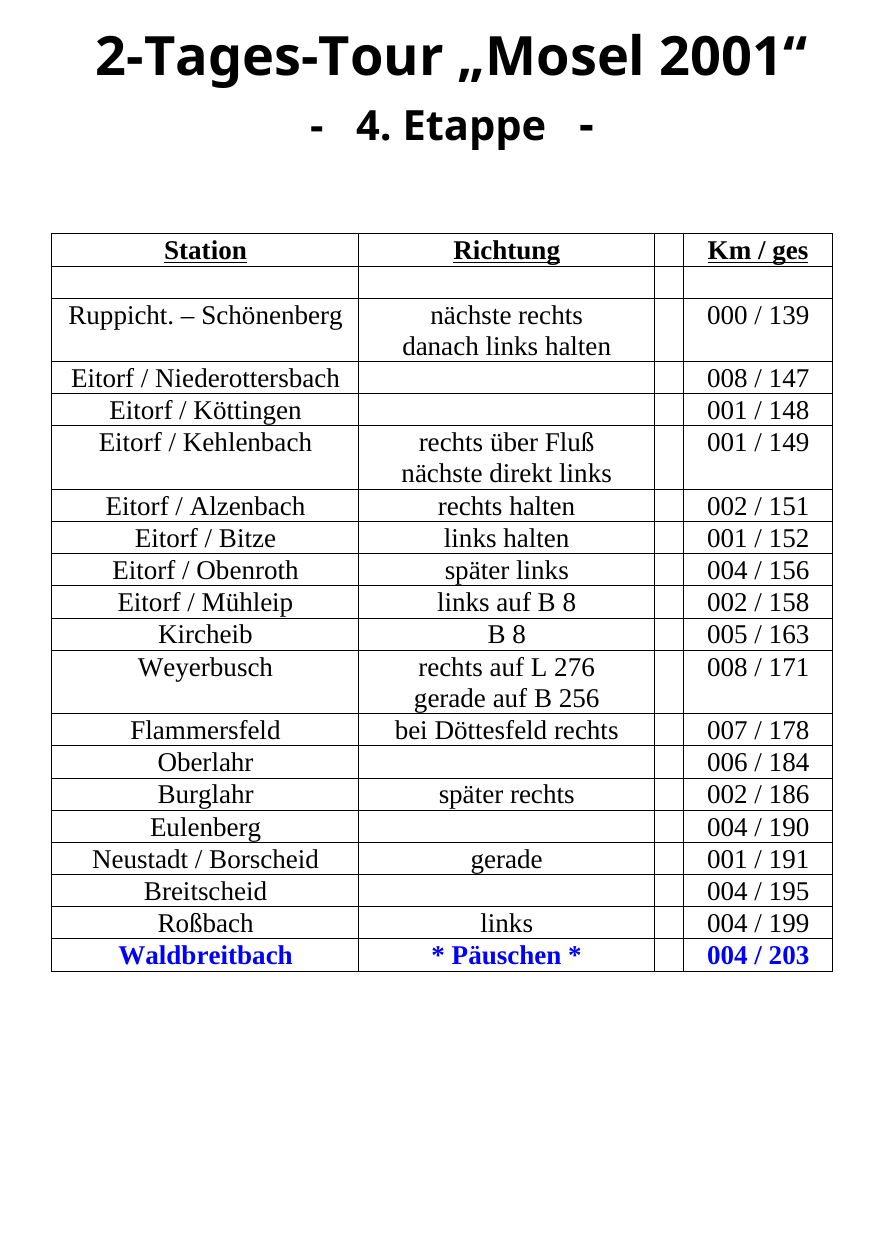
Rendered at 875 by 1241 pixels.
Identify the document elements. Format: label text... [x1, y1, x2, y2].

table_cell [655, 907, 683, 938]
table_cell [655, 746, 683, 777]
table_cell Eitorf / Kehlenbach [52, 426, 358, 489]
table_cell [655, 714, 683, 745]
table_cell [359, 811, 654, 842]
table_cell gerade [359, 843, 654, 874]
table_cell [359, 394, 654, 425]
table_cell [655, 651, 683, 713]
table_cell [684, 267, 832, 298]
table_cell 004 / 156 [684, 554, 832, 585]
table_cell * Päuschen * [359, 939, 654, 971]
table_cell Eitorf / Köttingen [52, 394, 358, 425]
table_cell 002 / 158 [684, 586, 832, 617]
table_cell Waldbreitbach [52, 939, 358, 971]
table_cell Eitorf / Niederottersbach [52, 362, 358, 393]
table_cell Eitorf / Obenroth [52, 554, 358, 585]
table_cell bei Döttesfeld rechts [359, 714, 654, 745]
table_cell Weyerbusch [52, 651, 358, 713]
table_cell links auf B 8 [359, 586, 654, 617]
table_cell 001 / 152 [684, 522, 832, 553]
table_cell Neustadt / Borscheid [52, 843, 358, 874]
table_cell [655, 394, 683, 425]
table_cell Eitorf / Alzenbach [52, 490, 358, 521]
table_cell 004 / 195 [684, 875, 832, 906]
table_cell [655, 811, 683, 842]
table_cell [52, 267, 358, 298]
table_cell 004 / 199 [684, 907, 832, 938]
table_cell [655, 299, 683, 361]
table_cell [655, 362, 683, 393]
table_cell [655, 267, 683, 298]
table_header Station [52, 234, 358, 266]
table_cell [359, 875, 654, 906]
table_cell [655, 554, 683, 585]
table_cell links halten [359, 522, 654, 553]
table_cell [359, 362, 654, 393]
table_header Km / ges [684, 234, 832, 266]
table_cell [655, 522, 683, 553]
table_cell Eitorf / Mühleip [52, 586, 358, 617]
table_cell Flammersfeld [52, 714, 358, 745]
table_cell Oberlahr [52, 746, 358, 777]
table_cell [359, 267, 654, 298]
table_cell 008 / 171 [684, 651, 832, 713]
table_cell Breitscheid [52, 875, 358, 906]
table_cell 002 / 151 [684, 490, 832, 521]
table_cell Kircheib [52, 619, 358, 650]
table_header [655, 234, 683, 266]
table_cell [655, 875, 683, 906]
table_cell [359, 746, 654, 777]
table_cell Ruppicht. – Schönenberg [52, 299, 358, 361]
table_cell links [359, 907, 654, 938]
text 2-Tages-Tour „Mosel 2001“ [59, 18, 844, 91]
table_cell [655, 843, 683, 874]
table_cell rechts auf L 276 gerade auf B 256 [359, 651, 654, 713]
table_cell [655, 619, 683, 650]
table_cell 006 / 184 [684, 746, 832, 777]
table_cell 001 / 149 [684, 426, 832, 489]
table_cell 000 / 139 [684, 299, 832, 361]
table_cell Eulenberg [52, 811, 358, 842]
table_cell 004 / 190 [684, 811, 832, 842]
table_cell 001 / 148 [684, 394, 832, 425]
text - 4. Etappe - [59, 91, 844, 154]
table_cell [655, 779, 683, 809]
table_cell Burglahr [52, 779, 358, 809]
table_cell 002 / 186 [684, 779, 832, 809]
table_cell Eitorf / Bitze [52, 522, 358, 553]
table_cell später rechts [359, 779, 654, 809]
table_cell nächste rechts danach links halten [359, 299, 654, 361]
table_cell 001 / 191 [684, 843, 832, 874]
table_cell Roßbach [52, 907, 358, 938]
table_cell später links [359, 554, 654, 585]
table_cell [655, 939, 683, 971]
table_cell [655, 586, 683, 617]
table_cell [655, 490, 683, 521]
table_cell 004 / 203 [684, 939, 832, 971]
table_cell B 8 [359, 619, 654, 650]
table_cell 008 / 147 [684, 362, 832, 393]
table_cell [655, 426, 683, 489]
table_cell 005 / 163 [684, 619, 832, 650]
table_cell rechts halten [359, 490, 654, 521]
table_header Richtung [359, 234, 654, 266]
table_cell rechts über Fluß nächste direkt links [359, 426, 654, 489]
table_cell 007 / 178 [684, 714, 832, 745]
